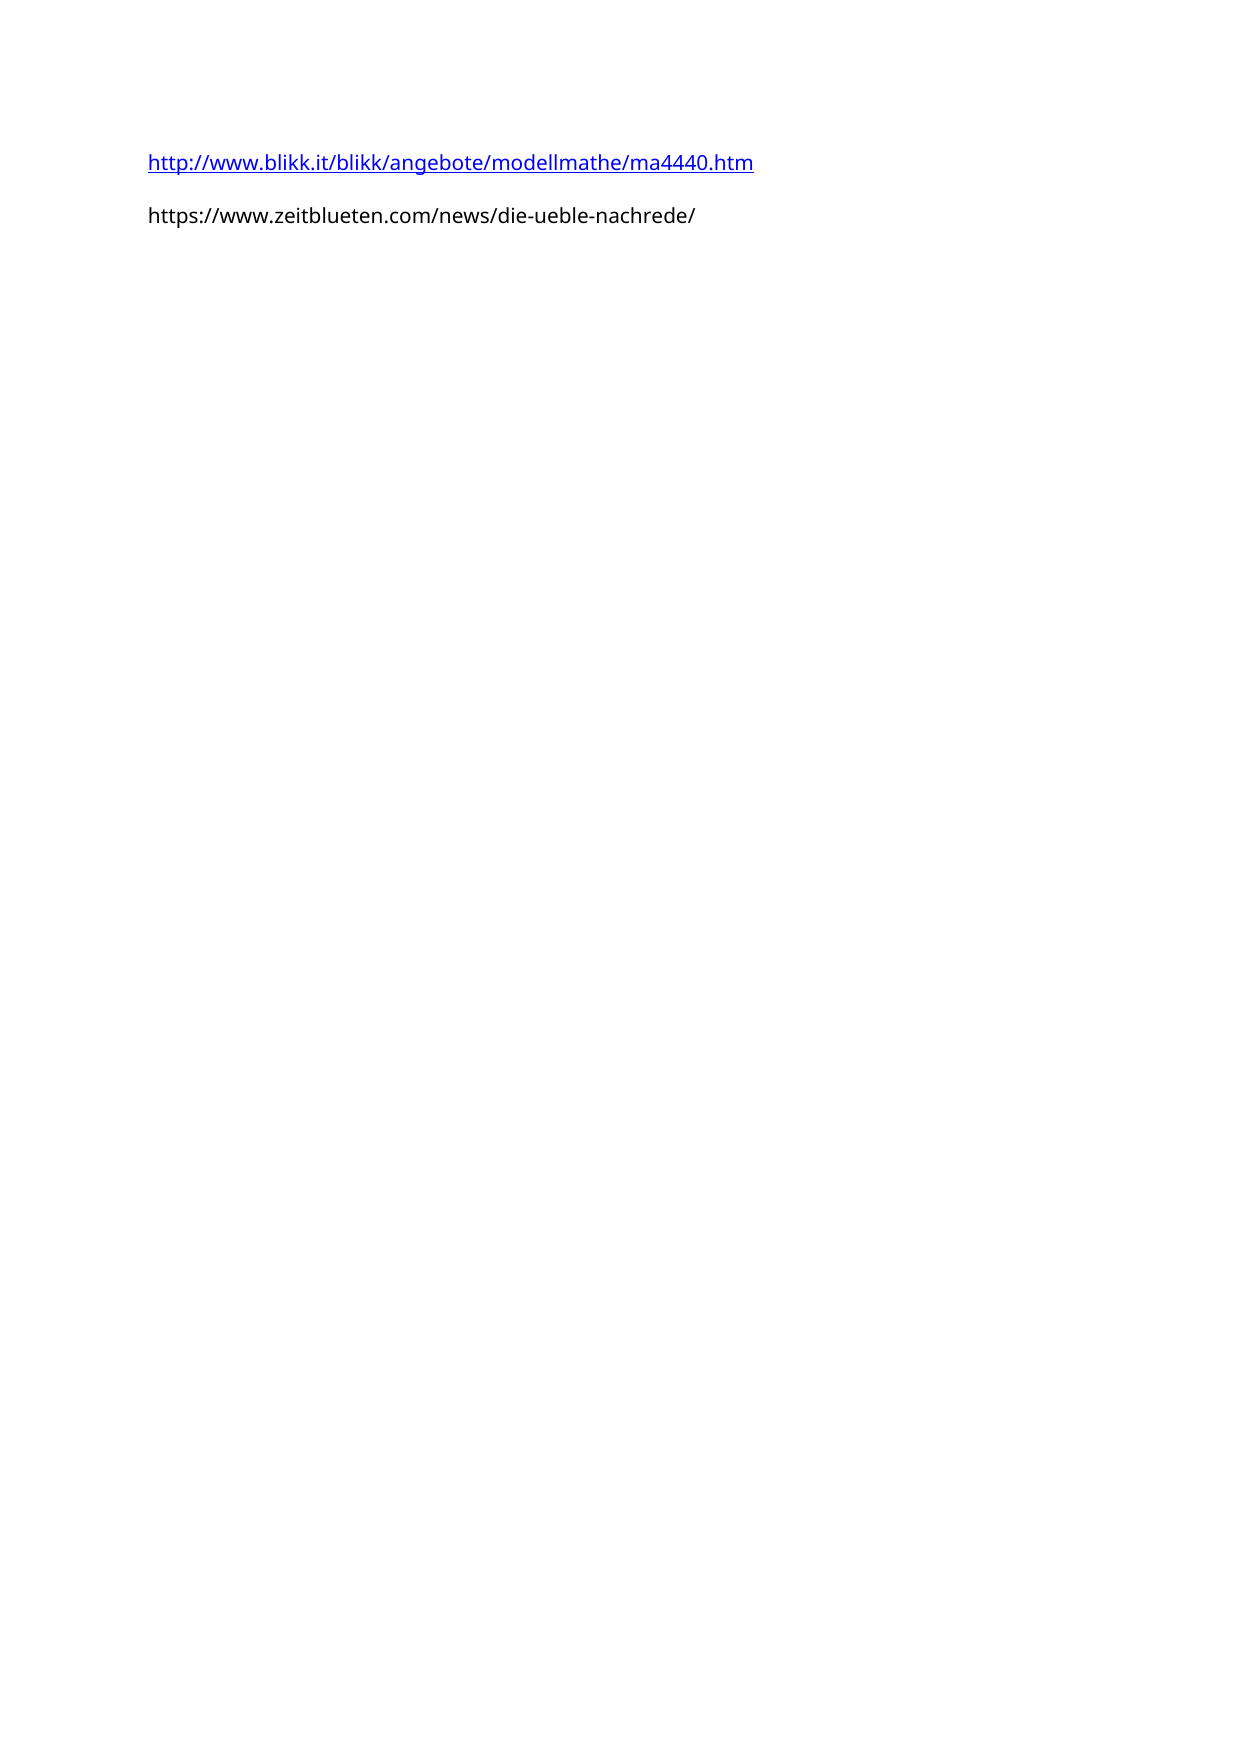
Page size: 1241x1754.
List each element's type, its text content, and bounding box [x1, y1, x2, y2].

text https://www.zeitblueten.com/news/die-ueble-nachrede/ [148, 201, 1093, 229]
text http://www.blikk.it/blikk/angebote/modellmathe/ma4440.htm [148, 148, 1093, 176]
